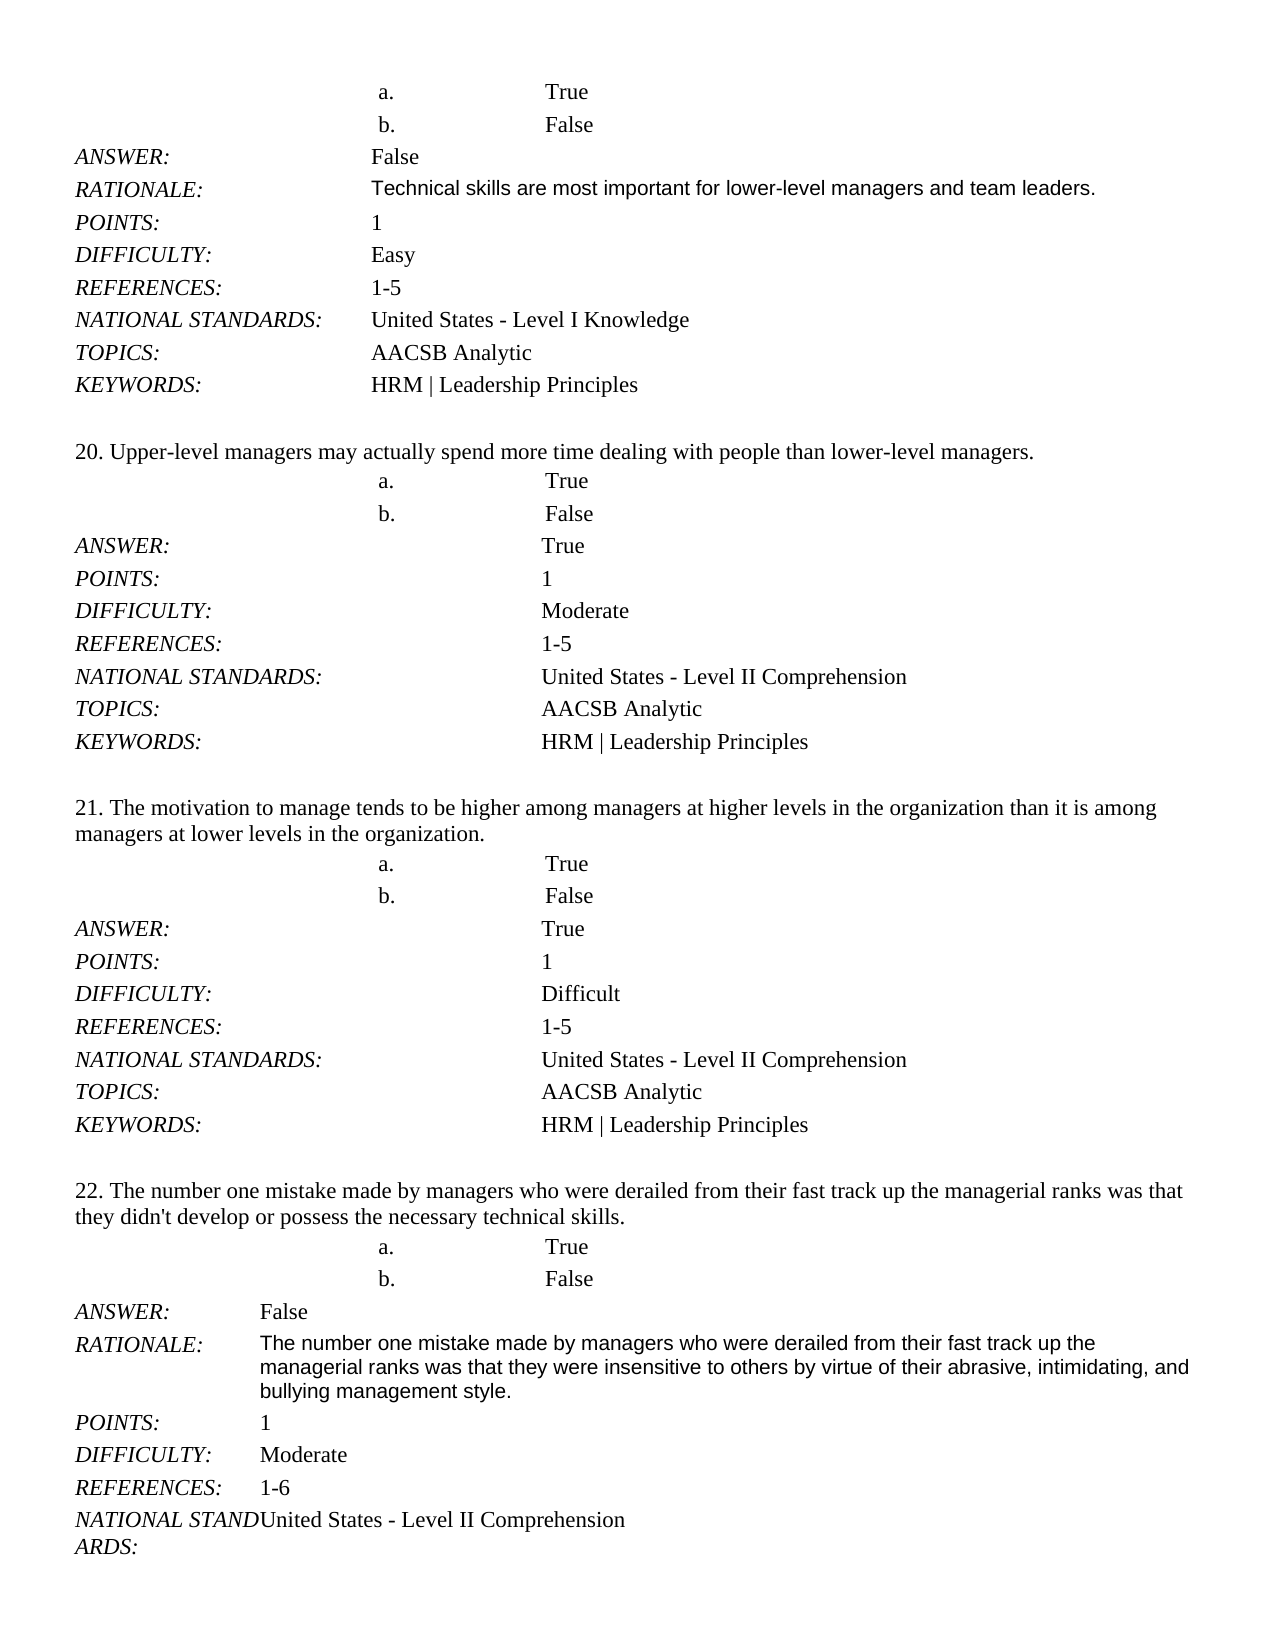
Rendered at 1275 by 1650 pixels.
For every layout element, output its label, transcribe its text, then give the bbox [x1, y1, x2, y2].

table_header 21. The motivation to manage tends to be higher among managers at higher levels in the organization than it is among managers at lower levels in the organization. [75, 847, 1200, 1140]
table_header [75, 1230, 1200, 1562]
table_header 19. Conceptual skills are most important for lower-level managers to possess. [75, 75, 1200, 401]
table_header 20. Upper-level managers may actually spend more time dealing with people than lower-level managers. [75, 464, 1200, 758]
